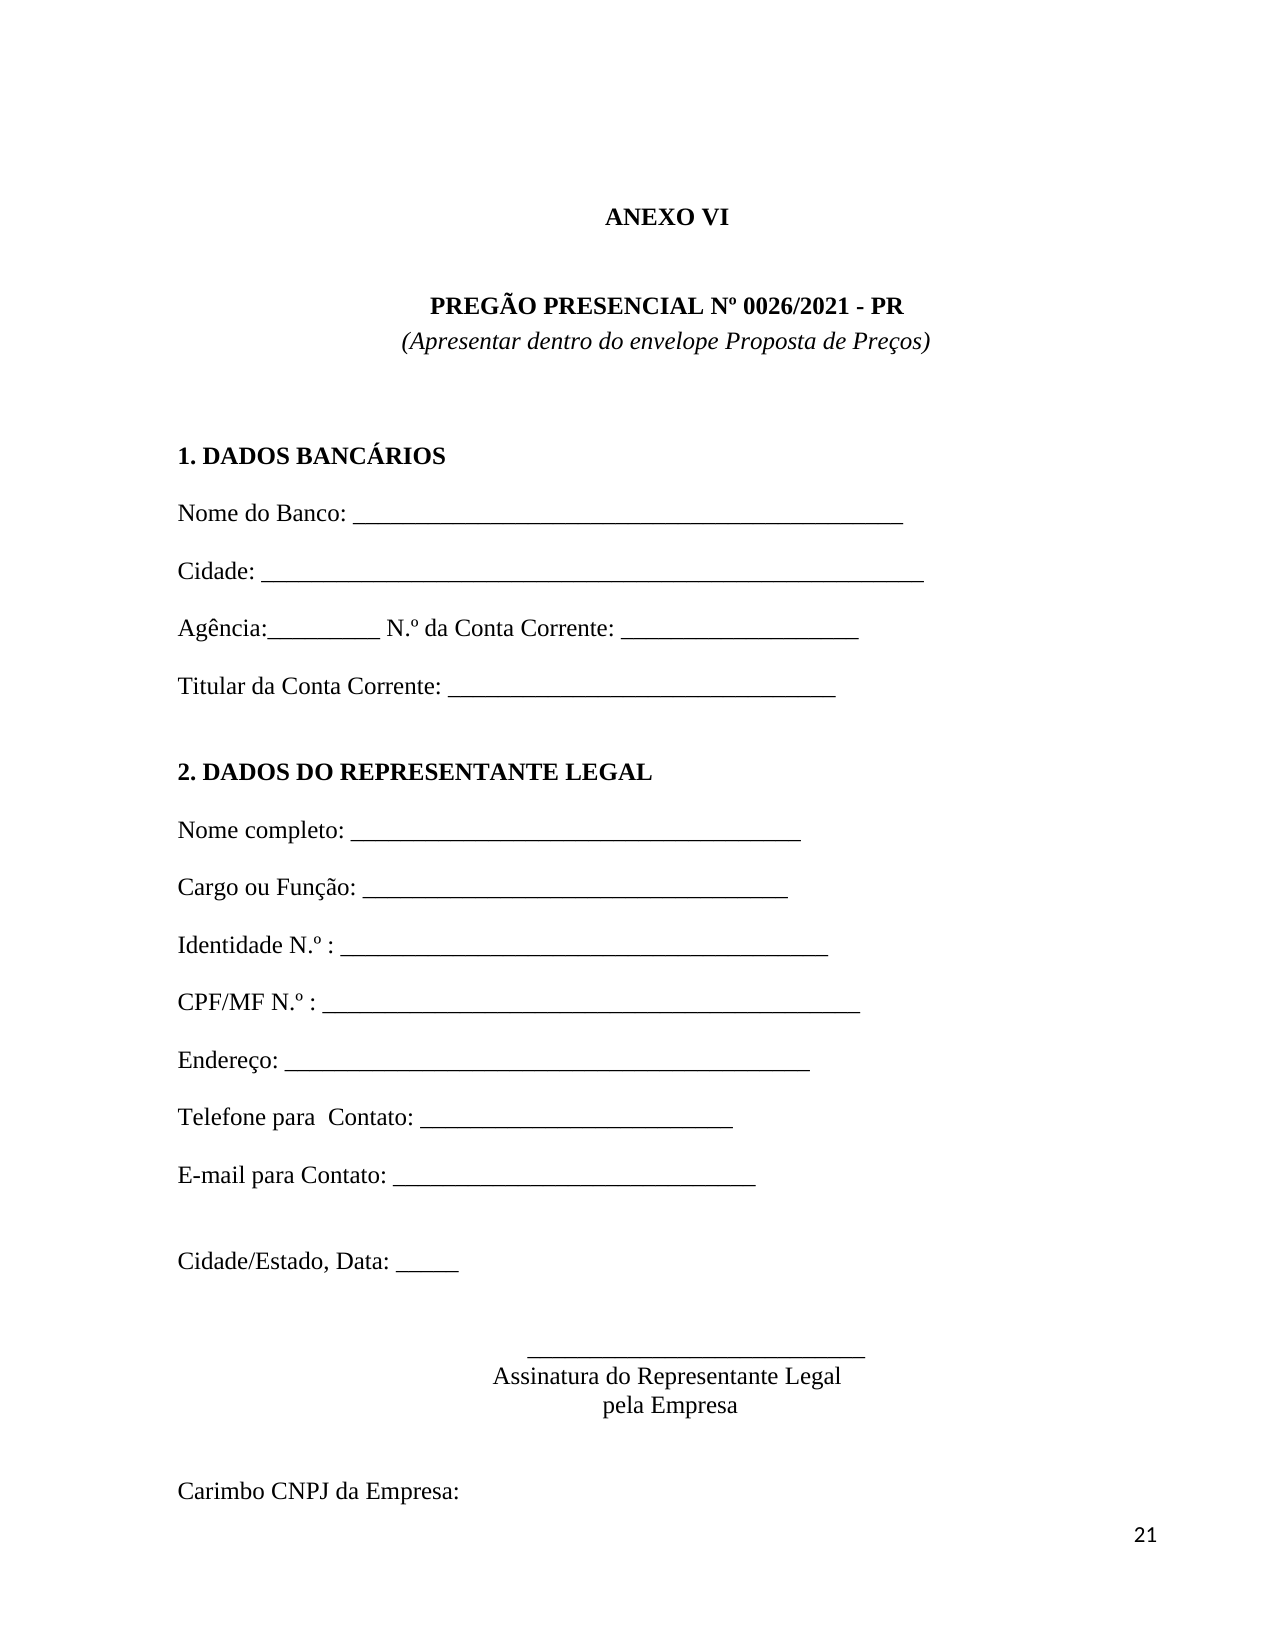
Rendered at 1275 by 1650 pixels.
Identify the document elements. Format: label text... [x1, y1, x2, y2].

text Endereço: __________________________________________ [177, 1045, 1157, 1073]
text Agência:_________ N.º da Conta Corrente: ___________________ [177, 613, 1157, 642]
text Carimbo CNPJ da Empresa: [177, 1476, 1157, 1505]
text Assinatura do Representante Legal [177, 1361, 1157, 1390]
text Cidade/Estado, Data: _____ [177, 1246, 1157, 1275]
text 2. DADOS DO REPRESENTANTE LEGAL [177, 757, 1157, 786]
text 1. DADOS BANCÁRIOS [177, 441, 1157, 470]
text Nome completo: ____________________________________ [177, 815, 1157, 843]
text pela Empresa [177, 1390, 1157, 1418]
text Titular da Conta Corrente: _______________________________ [177, 671, 1157, 700]
text ANEXO VI [177, 202, 1157, 231]
text CPF/MF N.º : ___________________________________________ [177, 987, 1157, 1016]
text Telefone para Contato: _________________________ [177, 1102, 1157, 1131]
text Nome do Banco: ____________________________________________ [177, 498, 1157, 527]
text (Apresentar dentro do envelope Proposta de Preços) [177, 326, 1157, 355]
text ___________________________ [177, 1332, 1157, 1361]
text Cidade: _____________________________________________________ [177, 556, 1157, 585]
text Identidade N.º : _______________________________________ [177, 930, 1157, 958]
text PREGÃO PRESENCIAL Nº 0026/2021 - PR [177, 291, 1157, 320]
text Cargo ou Função: __________________________________ [177, 872, 1157, 901]
text E-mail para Contato: _____________________________ [177, 1160, 1157, 1188]
